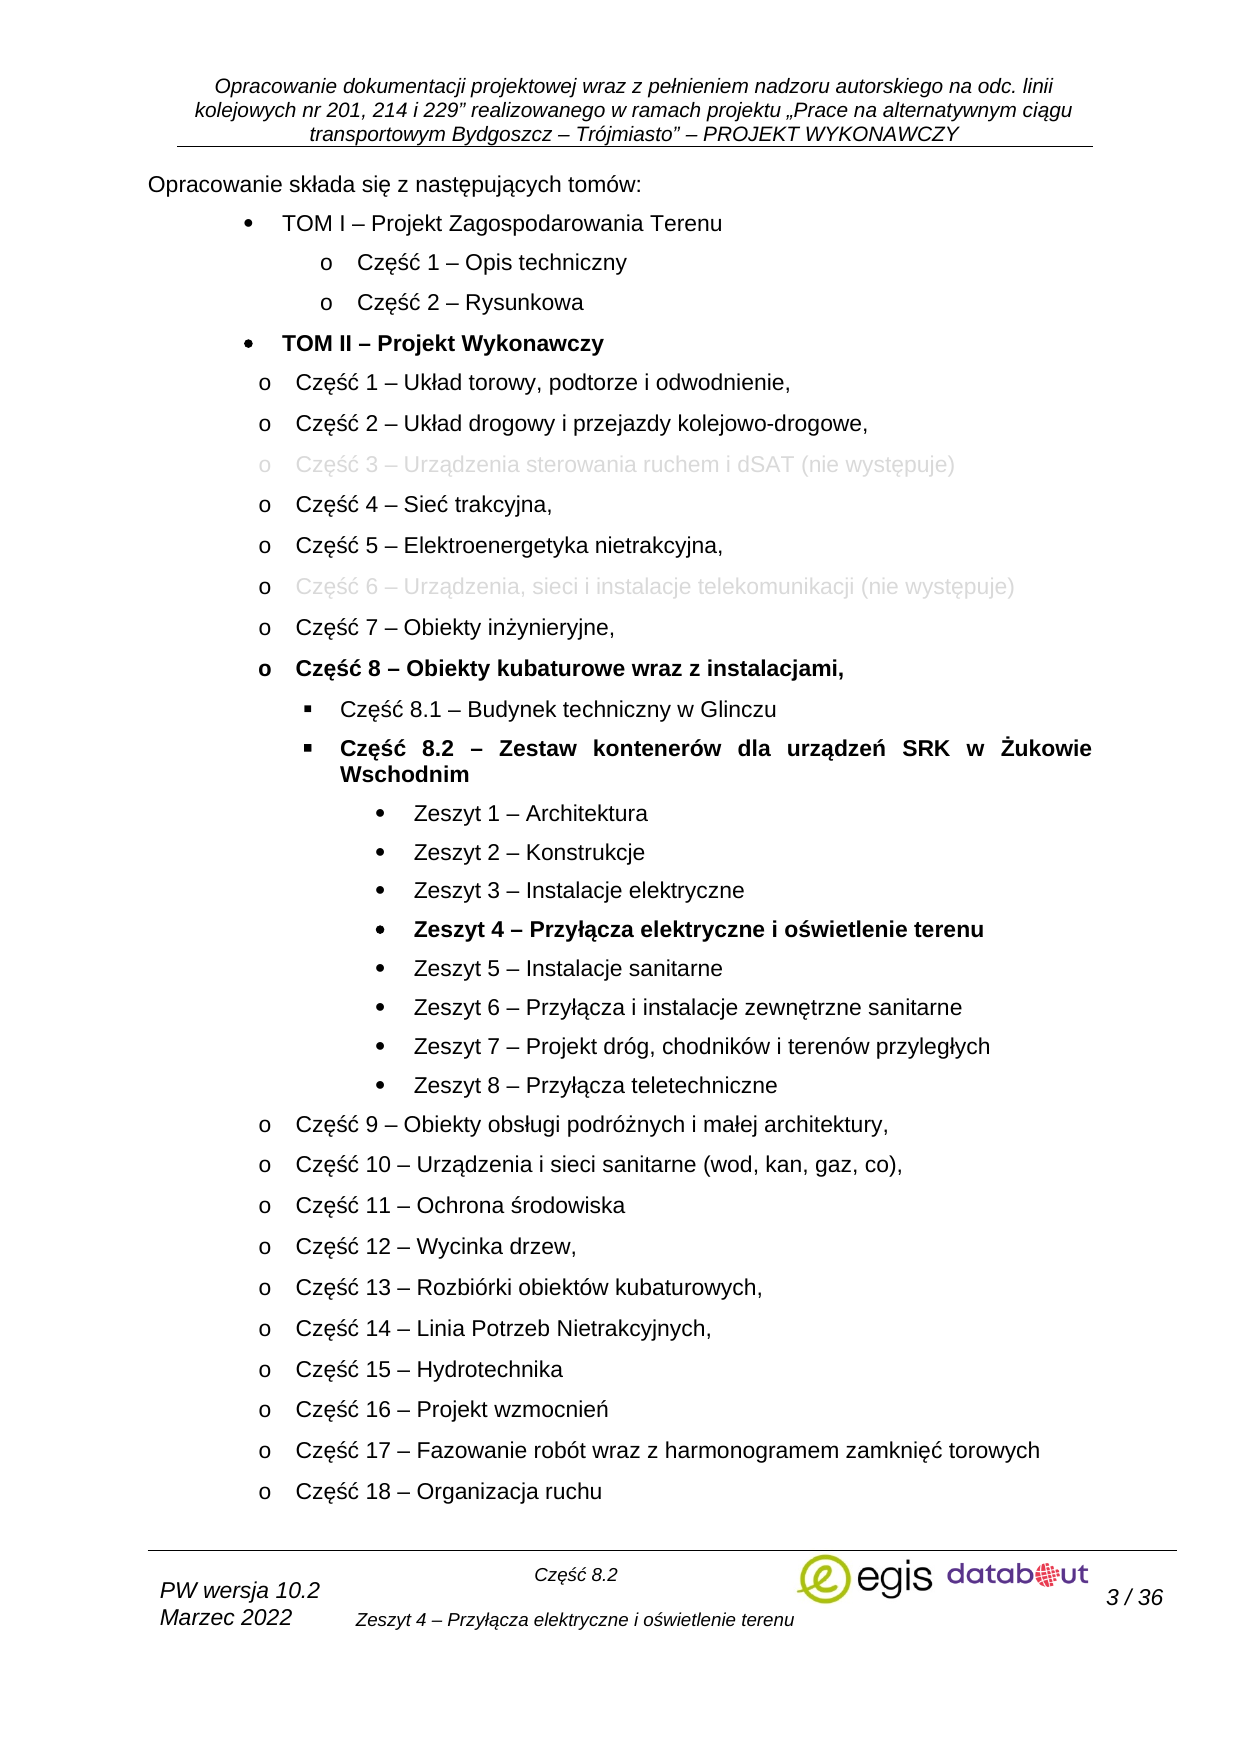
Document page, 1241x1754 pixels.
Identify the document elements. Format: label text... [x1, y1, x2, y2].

list Część 12 – Wycinka drzew, [258, 1233, 1092, 1261]
picture [787, 1551, 1102, 1610]
list Część 18 – Organizacja ruchu [258, 1478, 1092, 1506]
list Część 2 – Rysunkowa [319, 289, 1092, 318]
list Część 11 – Ochrona środowiska [258, 1192, 1092, 1221]
list Część 13 – Rozbiórki obiektów kubaturowych, [258, 1274, 1092, 1302]
list Zeszyt 4 – Przyłącza elektryczne i oświetlenie terenu [376, 916, 1092, 943]
list Część 3 – Urządzenia sterowania ruchem i dSAT (nie występuje) [258, 451, 1092, 479]
list Zeszyt 5 – Instalacje sanitarne [376, 955, 1092, 981]
list Część 2 – Układ drogowy i przejazdy kolejowo-drogowe, [258, 410, 1092, 438]
text Opracowanie składa się z następujących tomów: [148, 171, 1092, 197]
list Część 15 – Hydrotechnika [258, 1356, 1092, 1384]
list Część 8.1 – Budynek techniczny w Glinczu [302, 696, 1092, 722]
list Część 5 – Elektroenergetyka nietrakcyjna, [258, 532, 1092, 561]
list Część 17 – Fazowanie robót wraz z harmonogramem zamknięć torowych [258, 1437, 1092, 1466]
list Część 4 – Sieć trakcyjna, [258, 491, 1092, 520]
list Zeszyt 1 – Architektura [376, 800, 1092, 826]
list Część 10 – Urządzenia i sieci sanitarne (wod, kan, gaz, co), [258, 1151, 1092, 1180]
list Część 8 – Obiekty kubaturowe wraz z instalacjami, [258, 655, 1092, 683]
list Zeszyt 6 – Przyłącza i instalacje zewnętrzne sanitarne [376, 994, 1092, 1020]
list Część 1 – Opis techniczny [319, 248, 1092, 277]
list Część 9 – Obiekty obsługi podróżnych i małej architektury, [258, 1111, 1092, 1139]
list Zeszyt 8 – Przyłącza teletechniczne [376, 1072, 1092, 1098]
list Część 6 – Urządzenia, sieci i instalacje telekomunikacji (nie występuje) [258, 573, 1092, 601]
list Zeszyt 3 – Instalacje elektryczne [376, 877, 1092, 904]
list Część 16 – Projekt wzmocnień [258, 1396, 1092, 1425]
list Część 7 – Obiekty inżynieryjne, [258, 614, 1092, 642]
list Część 8.2 – Zestaw kontenerów dla urządzeń SRK w Żukowie Wschodnim [302, 734, 1092, 787]
list Część 14 – Linia Potrzeb Nietrakcyjnych, [258, 1315, 1092, 1343]
list Część 1 – Układ torowy, podtorze i odwodnienie, [258, 369, 1092, 397]
list TOM II – Projekt Wykonawczy [244, 330, 1092, 356]
list TOM I – Projekt Zagospodarowania Terenu [244, 209, 1092, 236]
list Zeszyt 7 – Projekt dróg, chodników i terenów przyległych [376, 1033, 1092, 1059]
list Zeszyt 2 – Konstrukcje [376, 838, 1092, 865]
